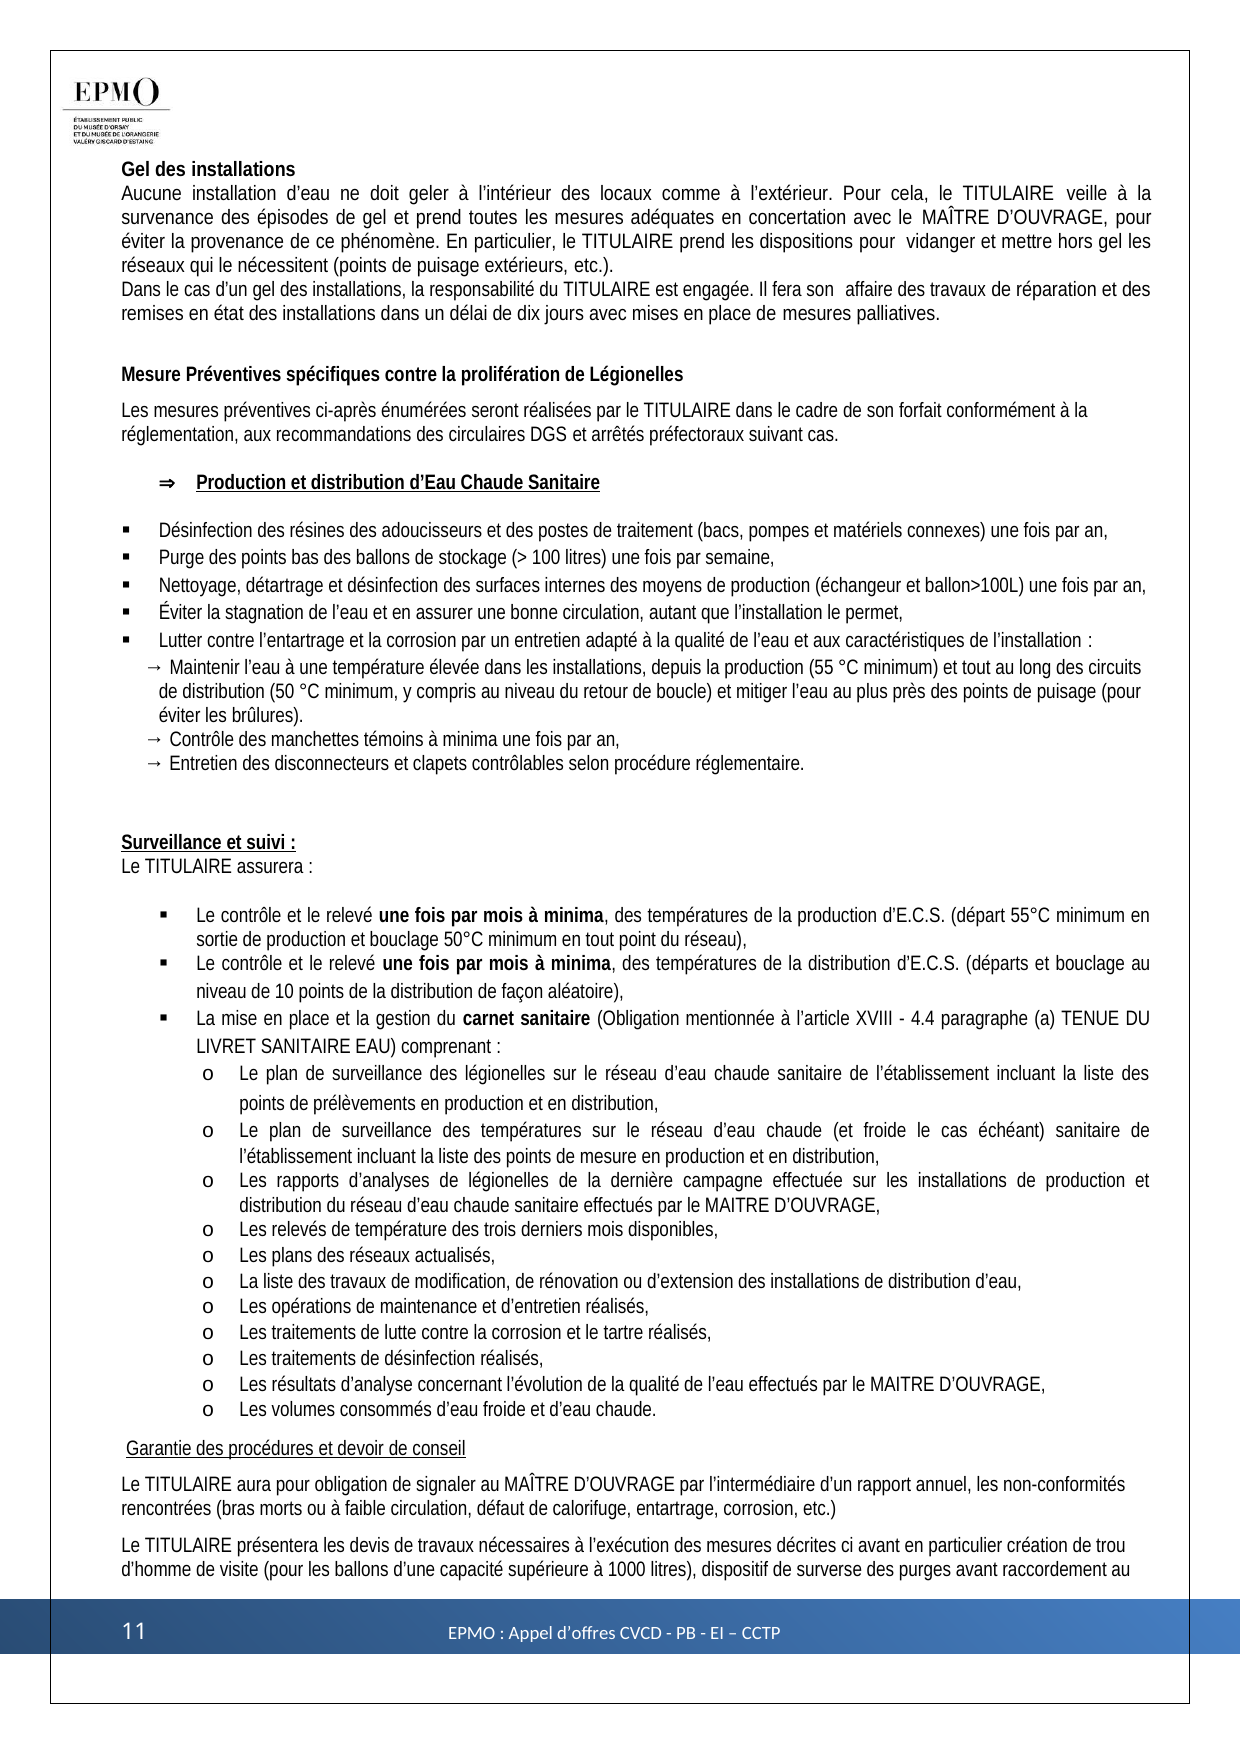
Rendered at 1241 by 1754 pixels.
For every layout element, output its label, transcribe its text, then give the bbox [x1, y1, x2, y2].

list Les plans des réseaux actualisés, [202, 1243, 1151, 1269]
list Nettoyage, détartrage et désinfection des surfaces internes des moyens de production (échangeur et ballon>100L) une fois par an, [121, 573, 1151, 597]
text Garantie des procédures et devoir de conseil [121, 1436, 1151, 1459]
list Les traitements de désinfection réalisés, [202, 1346, 1151, 1372]
list Les relevés de température des trois derniers mois disponibles, [202, 1217, 1151, 1243]
list Purge des points bas des ballons de stockage (> 100 litres) une fois par semaine, [121, 545, 1151, 569]
list → Maintenir l’eau à une température élevée dans les installations, depuis la production (55 °C minimum) et tout au long des circuits de distribution (50 °C minimum, y compris au niveau du retour de boucle) et mitiger l’eau au plus près des points de puisage (pour éviter les brûlures). [144, 655, 1151, 727]
text Dans le cas d’un gel des installations, la responsabilité du TITULAIRE est engagée. Il fera son affaire des travaux de réparation et des remises en état des installations dans un délai de dix jours avec mises en place de mesures palliatives. [121, 277, 1151, 325]
list Le contrôle et le relevé une fois par mois à minima, des températures de la distribution d’E.C.S. (départs et bouclage au niveau de 10 points de la distribution de façon aléatoire), [158, 951, 1151, 1003]
list Désinfection des résines des adoucisseurs et des postes de traitement (bacs, pompes et matériels connexes) une fois par an, [121, 518, 1151, 542]
list Le plan de surveillance des légionelles sur le réseau d’eau chaude sanitaire de l’établissement incluant la liste des points de prélèvements en production et en distribution, [202, 1061, 1151, 1114]
list Éviter la stagnation de l’eau et en assurer une bonne circulation, autant que l’installation le permet, [121, 600, 1151, 624]
list Les résultats d’analyse concernant l’évolution de la qualité de l’eau effectués par le MAITRE D’OUVRAGE, [202, 1372, 1151, 1397]
picture [59, 77, 179, 149]
list Les volumes consommés d’eau froide et d’eau chaude. [202, 1397, 1151, 1423]
list Les rapports d’analyses de légionelles de la dernière campagne effectuée sur les installations de production et distribution du réseau d’eau chaude sanitaire effectués par le MAITRE D’OUVRAGE, [202, 1168, 1151, 1217]
text Aucune installation d’eau ne doit geler à l’intérieur des locaux comme à l’extérieur. Pour cela, le TITULAIRE veille à la survenance des épisodes de gel et prend toutes les mesures adéquates en concertation avec le MAÎTRE D’OUVRAGE, pour éviter la provenance de ce phénomène. En particulier, le TITULAIRE prend les dispositions pour vidanger et mettre hors gel les réseaux qui le nécessitent (points de puisage extérieurs, etc.). [121, 181, 1151, 277]
subtitle Mesure Préventives spécifiques contre la prolifération de Légionelles [121, 362, 1151, 386]
text Le TITULAIRE aura pour obligation de signaler au MAÎTRE D’OUVRAGE par l’intermédiaire d’un rapport annuel, les non-conformités rencontrées (bras morts ou à faible circulation, défaut de calorifuge, entartrage, corrosion, etc.) [121, 1472, 1151, 1520]
list Les traitements de lutte contre la corrosion et le tartre réalisés, [202, 1320, 1151, 1346]
text Le TITULAIRE assurera : [121, 854, 1151, 878]
list Lutter contre l’entartrage et la corrosion par un entretien adapté à la qualité de l’eau et aux caractéristiques de l’installation : [121, 628, 1151, 652]
list Les opérations de maintenance et d’entretien réalisés, [202, 1294, 1151, 1320]
text Gel des installations [121, 157, 1151, 181]
list → Entretien des disconnecteurs et clapets contrôlables selon procédure réglementaire. [143, 751, 1151, 775]
list Production et distribution d’Eau Chaude Sanitaire [158, 470, 1151, 494]
list La liste des travaux de modification, de rénovation ou d’extension des installations de distribution d’eau, [202, 1269, 1151, 1294]
list Le plan de surveillance des températures sur le réseau d’eau chaude (et froide le cas échéant) sanitaire de l’établissement incluant la liste des points de mesure en production et en distribution, [202, 1118, 1151, 1168]
list La mise en place et la gestion du carnet sanitaire (Obligation mentionnée à l’article XVIII - 4.4 paragraphe (a) TENUE DU LIVRET SANITAIRE EAU) comprenant : [158, 1006, 1151, 1058]
text Surveillance et suivi : [121, 830, 1151, 854]
list → Contrôle des manchettes témoins à minima une fois par an, [144, 727, 1151, 751]
list Le contrôle et le relevé une fois par mois à minima, des températures de la production d’E.C.S. (départ 55°C minimum en sortie de production et bouclage 50°C minimum en tout point du réseau), [158, 903, 1151, 951]
text Les mesures préventives ci-après énumérées seront réalisées par le TITULAIRE dans le cadre de son forfait conformément à la réglementation, aux recommandations des circulaires DGS et arrêtés préfectoraux suivant cas. [121, 398, 1151, 446]
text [121, 1532, 1151, 1580]
